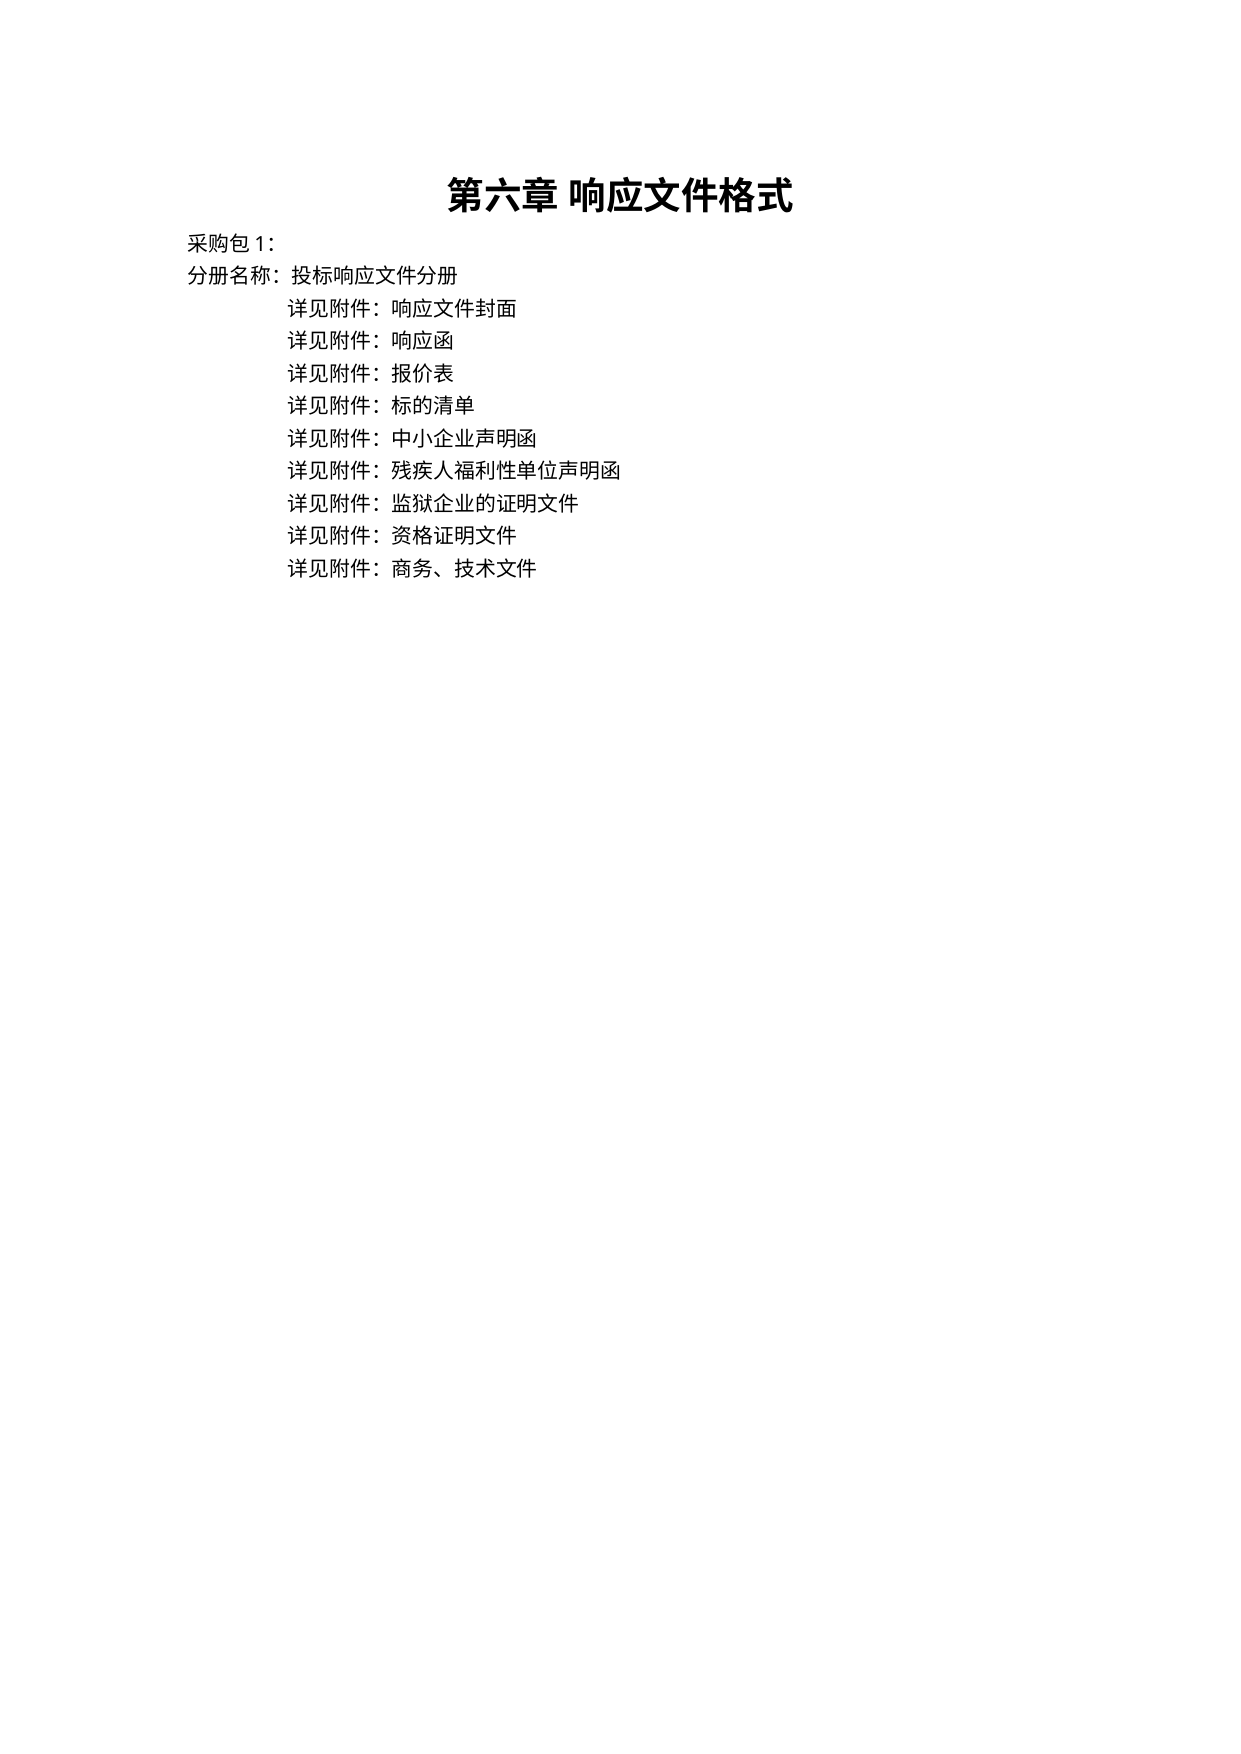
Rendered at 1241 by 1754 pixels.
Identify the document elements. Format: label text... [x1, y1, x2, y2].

text 详见附件：响应函 [187, 324, 1053, 357]
text 详见附件：残疾人福利性单位声明函 [187, 454, 1053, 487]
text 详见附件：商务、技术文件 [187, 552, 1053, 584]
text 详见附件：标的清单 [187, 389, 1053, 422]
text 第六章 响应文件格式 [187, 162, 1053, 227]
text 详见附件：响应文件封面 [187, 292, 1053, 324]
text 详见附件：报价表 [187, 357, 1053, 389]
text 详见附件：资格证明文件 [187, 519, 1053, 552]
text 分册名称：投标响应文件分册 [187, 259, 1053, 292]
text 详见附件：中小企业声明函 [187, 422, 1053, 454]
text 详见附件：监狱企业的证明文件 [187, 487, 1053, 519]
text 采购包1： [187, 227, 1053, 259]
